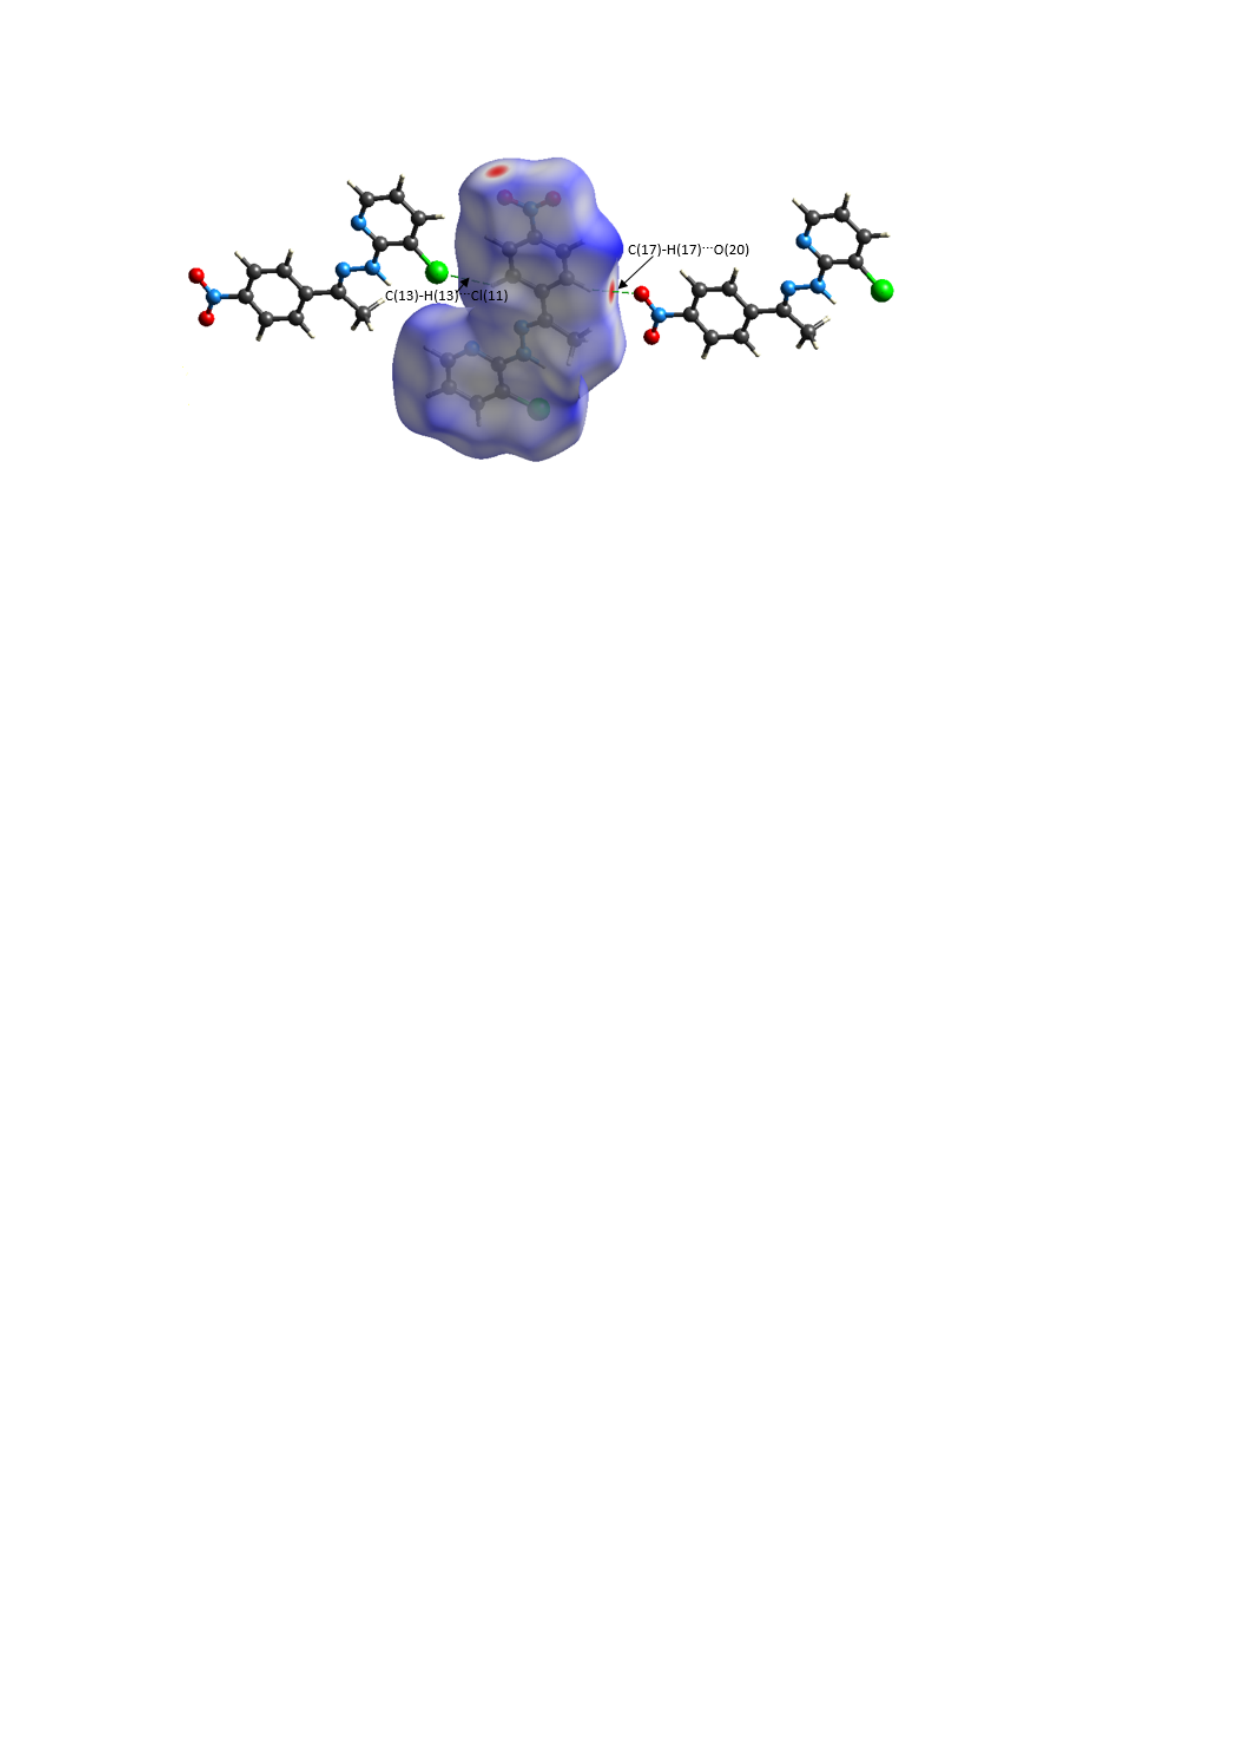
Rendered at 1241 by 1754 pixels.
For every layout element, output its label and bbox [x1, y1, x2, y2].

picture [147, 147, 918, 468]
